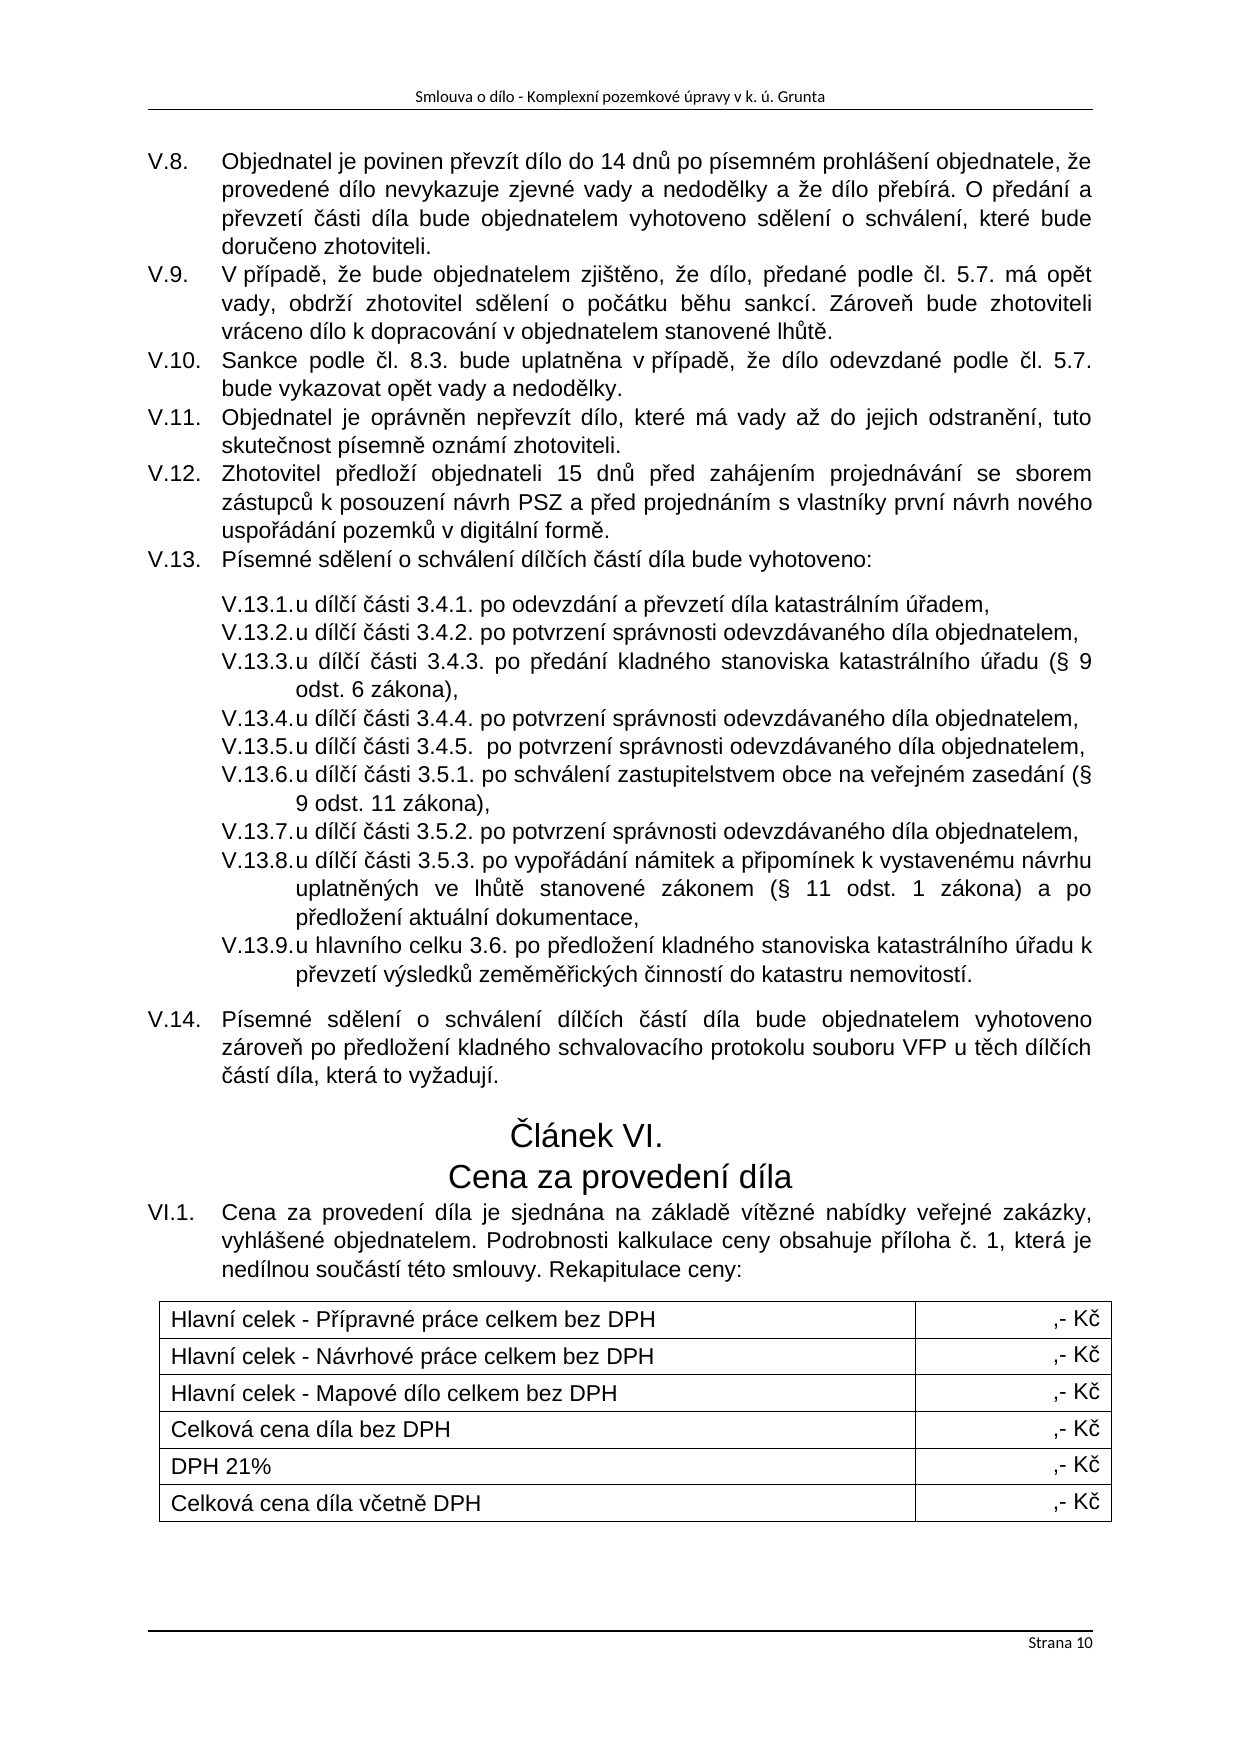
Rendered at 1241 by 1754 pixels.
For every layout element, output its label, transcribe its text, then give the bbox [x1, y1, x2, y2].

list Objednatel je povinen převzít dílo do 14 dnů po písemném prohlášení objednatele, že provedené dílo nevykazuje zjevné vady a nedodělky a že dílo přebírá. O předání a převzetí části díla bude objednatelem vyhotoveno sdělení o schválení, které bude doručeno zhotoviteli. [148, 148, 1093, 259]
table_cell Celková cena díla včetně DPH [160, 1485, 915, 1521]
list Cena za provedení díla je sjednána na základě vítězné nabídky veřejné zakázky, vyhlášené objednatelem. Podrobnosti kalkulace ceny obsahuje příloha č. 1, která je nedílnou součástí této smlouvy. Rekapitulace ceny: [148, 1199, 1093, 1282]
table_header Hlavní celek - Přípravné práce celkem bez DPH [160, 1302, 915, 1337]
table_cell ,- Kč [916, 1412, 1111, 1447]
text u dílčí části 3.4.1. po odevzdání a převzetí díla katastrálním úřadem, [221, 591, 1093, 617]
text u dílčí části 3.4.2. po potvrzení správnosti odevzdávaného díla objednatelem, [221, 619, 1093, 646]
text u dílčí části 3.5.3. po vypořádání námitek a připomínek k vystavenému návrhu uplatněných ve lhůtě stanovené zákonem (§ 11 odst. 1 zákona) a po předložení aktuální dokumentace, [221, 847, 1093, 930]
list Sankce podle čl. 8.3. bude uplatněna v případě, že dílo odevzdané podle čl. 5.7. bude vykazovat opět vady a nedodělky. [148, 347, 1093, 401]
table_cell Hlavní celek - Mapové dílo celkem bez DPH [160, 1375, 915, 1411]
list Zhotovitel předloží objednateli 15 dnů před zahájením projednávání se sborem zástupců k posouzení návrh PSZ a před projednáním s vlastníky první návrh nového uspořádání pozemků v digitální formě. [148, 460, 1093, 544]
list V případě, že bude objednatelem zjištěno, že dílo, předané podle čl. 5.7. má opět vady, obdrží zhotovitel sdělení o počátku běhu sankcí. Zároveň bude zhotoviteli vráceno dílo k dopracování v objednatelem stanovené lhůtě. [148, 261, 1093, 344]
list Objednatel je oprávněn nepřevzít dílo, které má vady až do jejich odstranění, tuto skutečnost písemně oznámí zhotoviteli. [148, 403, 1093, 458]
table_cell Celková cena díla bez DPH [160, 1412, 915, 1447]
subtitle Cena za provedení díla [148, 1116, 1093, 1196]
text u dílčí části 3.5.1. po schválení zastupitelstvem obce na veřejném zasedání (§ 9 odst. 11 zákona), [221, 761, 1093, 816]
text u hlavního celku 3.6. po předložení kladného stanoviska katastrálního úřadu k převzetí výsledků zeměměřických činností do katastru nemovitostí. [221, 932, 1093, 987]
text u dílčí části 3.4.4. po potvrzení správnosti odevzdávaného díla objednatelem, [221, 704, 1093, 731]
text u dílčí části 3.4.5. po potvrzení správnosti odevzdávaného díla objednatelem, [221, 733, 1093, 759]
table_cell ,- Kč [916, 1485, 1111, 1521]
table_cell ,- Kč [916, 1339, 1111, 1374]
table_cell ,- Kč [916, 1449, 1111, 1484]
table_cell ,- Kč [916, 1375, 1111, 1411]
table_header ,- Kč [916, 1302, 1111, 1337]
text u dílčí části 3.5.2. po potvrzení správnosti odevzdávaného díla objednatelem, [221, 818, 1093, 845]
text u dílčí části 3.4.3. po předání kladného stanoviska katastrálního úřadu (§ 9 odst. 6 zákona), [221, 648, 1093, 702]
table_cell Hlavní celek - Návrhové práce celkem bez DPH [160, 1339, 915, 1374]
table_cell DPH 21% [160, 1449, 915, 1484]
list Písemné sdělení o schválení dílčích částí díla bude vyhotoveno: [148, 546, 1093, 572]
list Písemné sdělení o schválení dílčích částí díla bude objednatelem vyhotoveno zároveň po předložení kladného schvalovacího protokolu souboru VFP u těch dílčích částí díla, která to vyžadují. [148, 1006, 1093, 1089]
